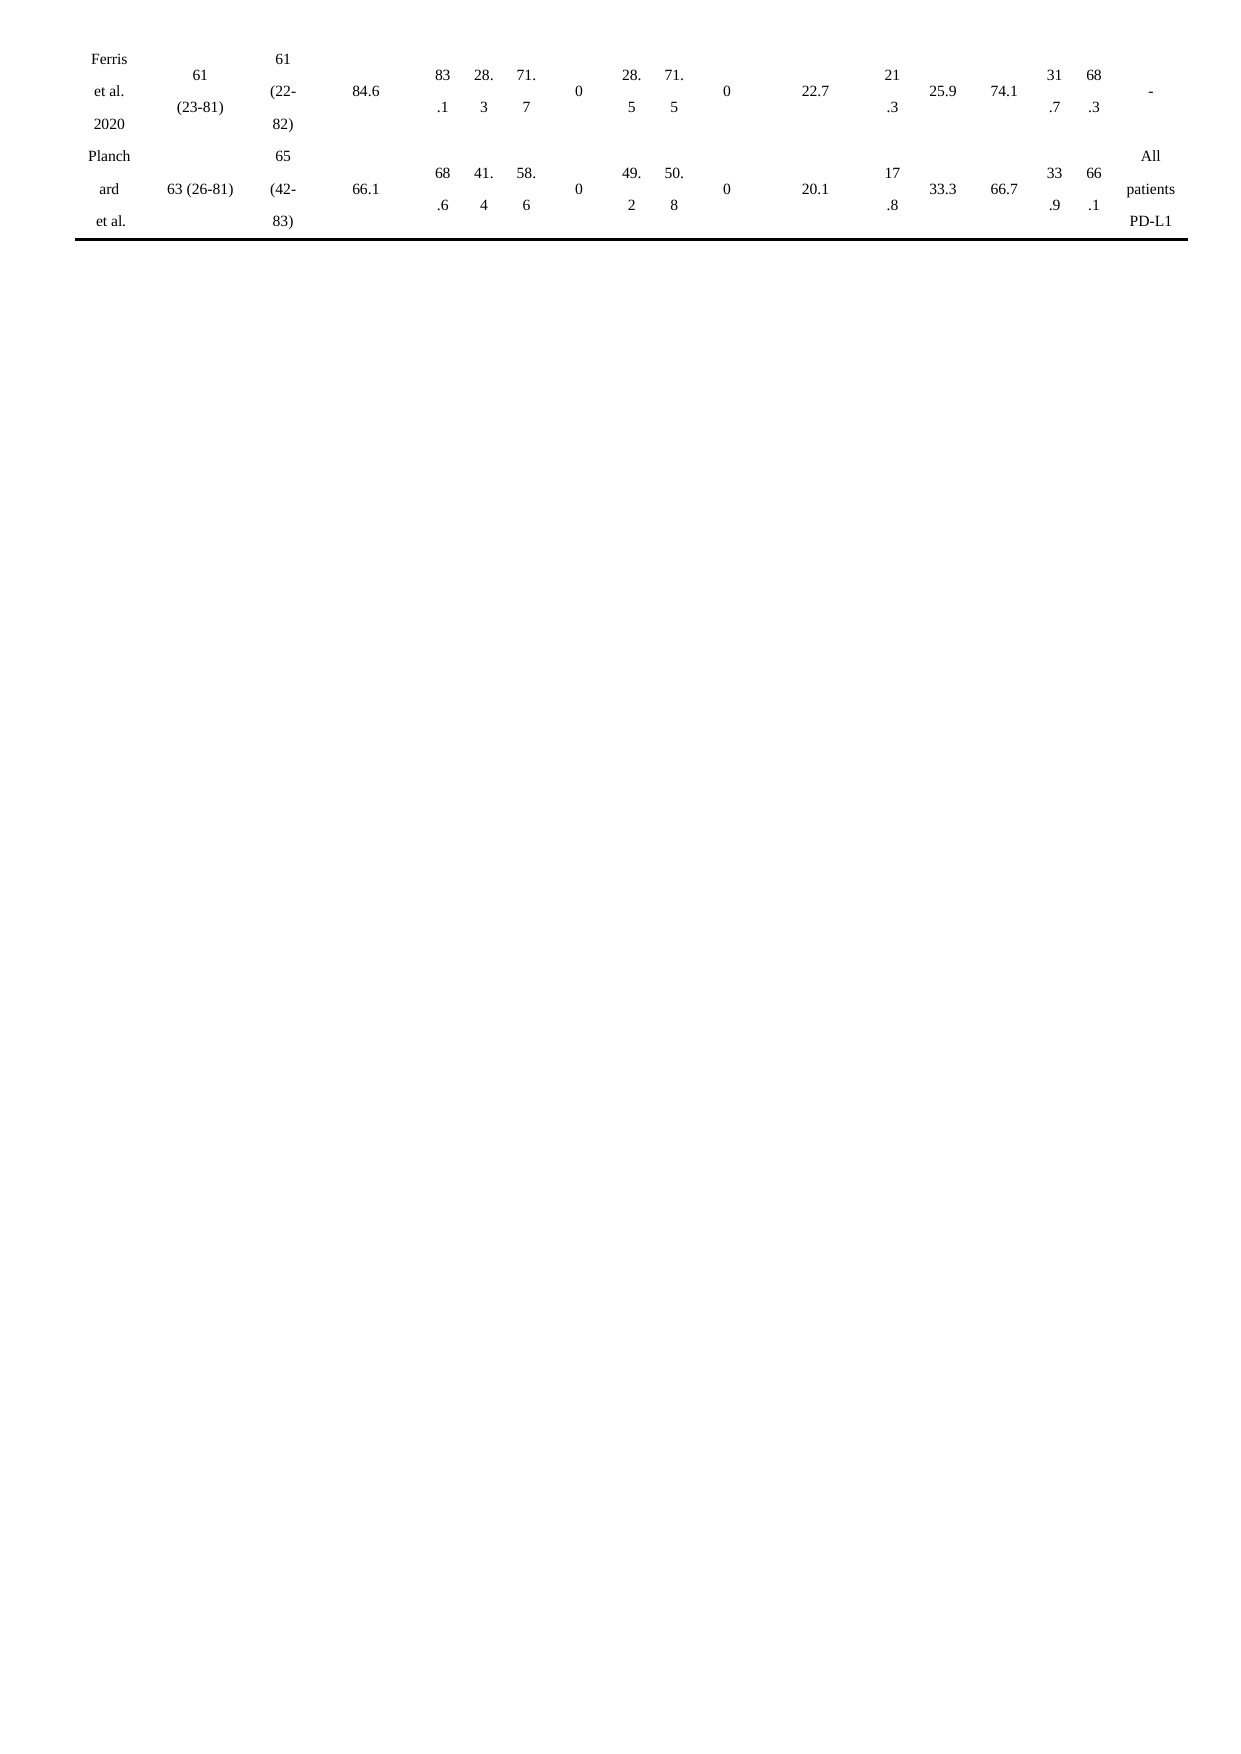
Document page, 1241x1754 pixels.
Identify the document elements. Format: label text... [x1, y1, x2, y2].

table_cell 31.7 [1035, 42, 1074, 140]
table_cell 71.7 [505, 42, 547, 140]
table_cell 17.8 [872, 140, 912, 237]
table_cell 22.7 [758, 42, 872, 140]
table_cell 84.6 [309, 42, 423, 140]
table_cell 58.6 [505, 140, 547, 237]
table_cell 50.8 [653, 140, 695, 237]
table_cell 20.1 [758, 140, 872, 237]
table_cell 66.7 [973, 140, 1035, 237]
table_cell - [1114, 42, 1188, 140]
table_cell 61 (22-82) [257, 42, 309, 140]
table_cell 0 [695, 140, 758, 237]
table_cell All patients PD-L1 TC <25% [1114, 140, 1188, 237]
table_cell 41.4 [463, 140, 505, 237]
table_cell 71.5 [653, 42, 695, 140]
table_cell 63 (26-81) [143, 140, 257, 237]
table_cell 25.9 [912, 42, 973, 140]
table_cell 68.6 [423, 140, 462, 237]
table_cell 33.3 [912, 140, 973, 237]
table_cell 0 [695, 42, 758, 140]
table_cell 74.1 [973, 42, 1035, 140]
table_cell 28.5 [610, 42, 653, 140]
table_cell 83.1 [423, 42, 462, 140]
table_cell 49.2 [610, 140, 653, 237]
table_cell 33.9 [1035, 140, 1074, 237]
table_cell 66.1 [309, 140, 423, 237]
table_cell 66.1 [1074, 140, 1113, 237]
table_cell 68.3 [1074, 42, 1113, 140]
table_cell 28.3 [463, 42, 505, 140]
table_cell 65 (42-83) [257, 140, 309, 237]
table_cell Ferris et al. 2020 [75, 42, 143, 140]
table_cell 0 [548, 42, 610, 140]
table_cell 0 [548, 140, 610, 237]
table_cell Planchard et al. 2020 [75, 140, 143, 237]
table_cell 21.3 [872, 42, 912, 140]
table_cell 61 (23-81) [143, 42, 257, 140]
